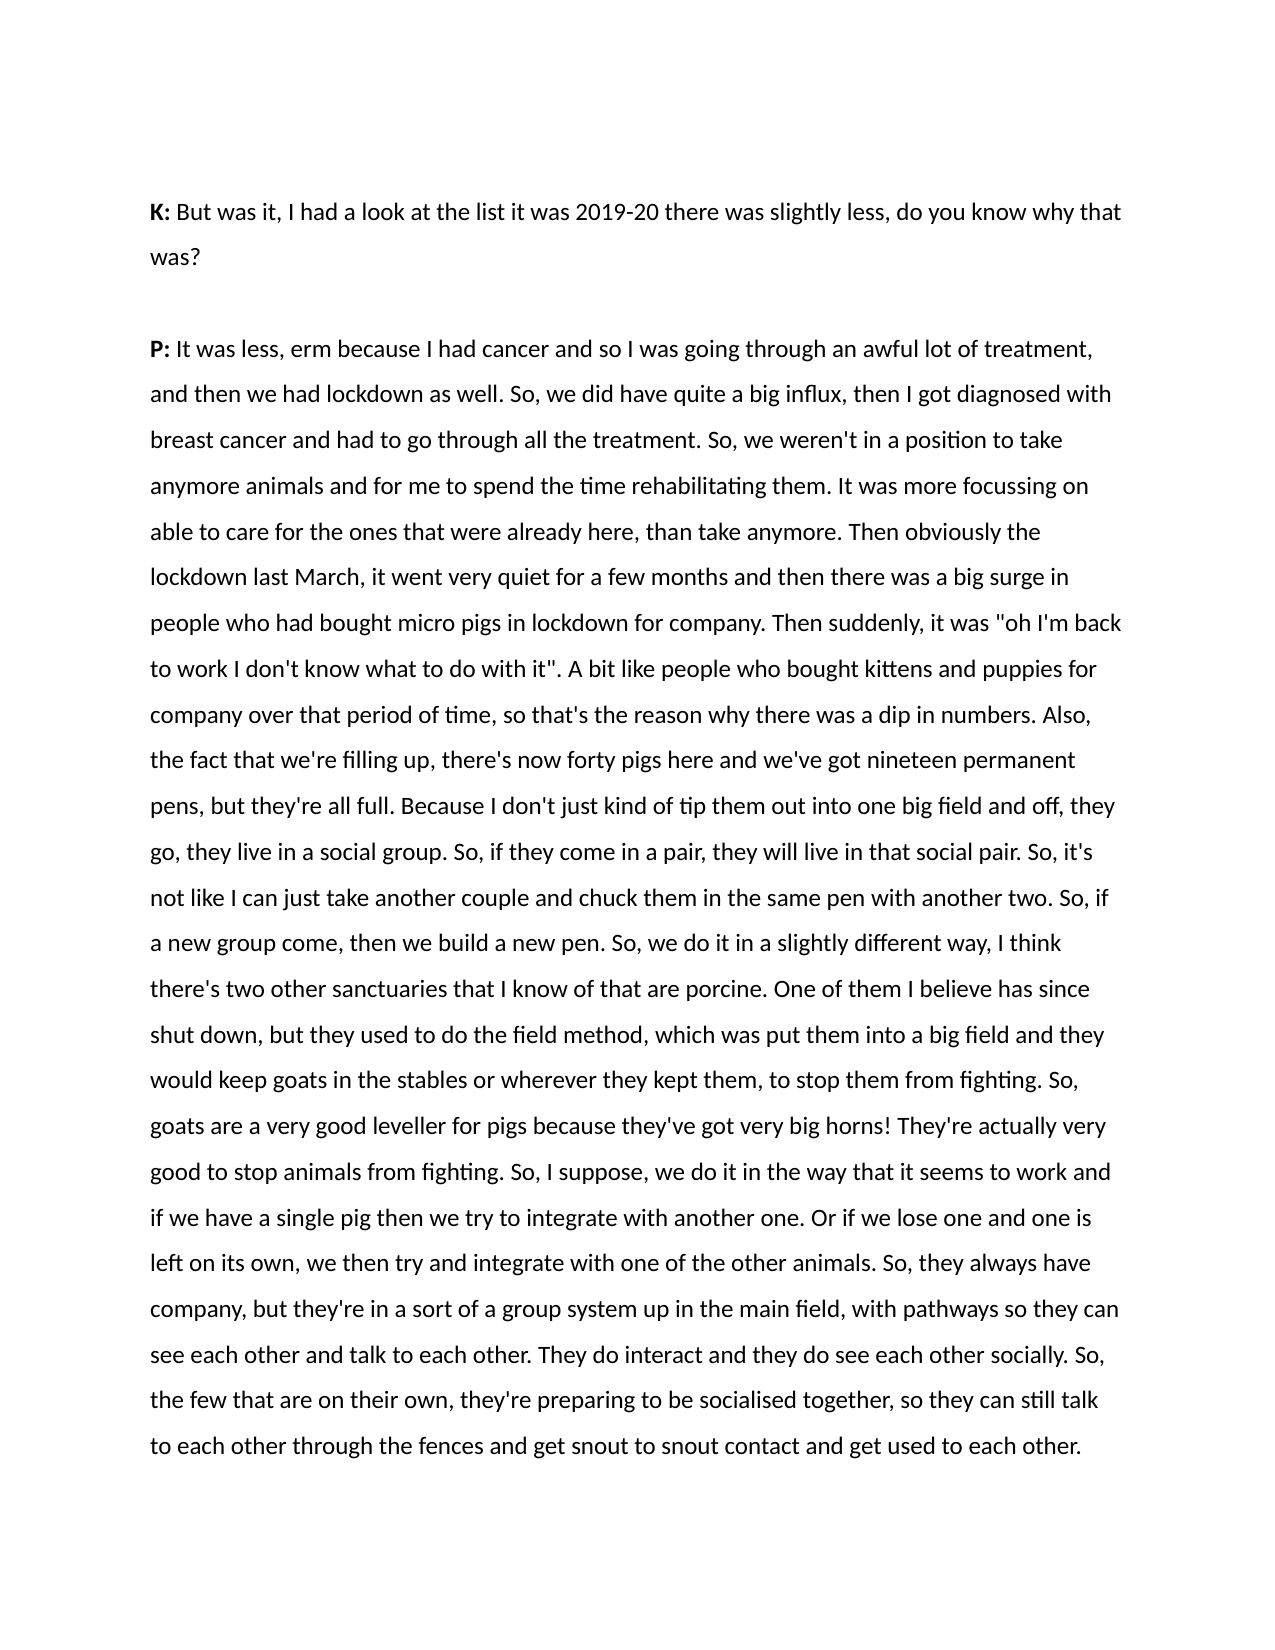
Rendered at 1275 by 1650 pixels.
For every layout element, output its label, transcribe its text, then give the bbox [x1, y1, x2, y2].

text P: It was less, erm because I had cancer and so I was going through an awful lot of treatment, and then we had lockdown as well. So, we did have quite a big influx, then I got diagnosed with breast cancer and had to go through all the treatment. So, we weren't in a position to take anymore animals and for me to spend the time rehabilitating them. It was more focussing on able to care for the ones that were already here, than take anymore. Then obviously the lockdown last March, it went very quiet for a few months and then there was a big surge in people who had bought micro pigs in lockdown for company. Then suddenly, it was "oh I'm back to work I don't know what to do with it". A bit like people who bought kittens and puppies for company over that period of time, so that's the reason why there was a dip in numbers. Also, the fact that we're filling up, there's now forty pigs here and we've got nineteen permanent pens, but they're all full. Because I don't just kind of tip them out into one big field and off, they go, they live in a social group. So, if they come in a pair, they will live in that social pair. So, it's not like I can just take another couple and chuck them in the same pen with another two. So, if a new group come, then we build a new pen. So, we do it in a slightly different way, I think there's two other sanctuaries that I know of that are porcine. One of them I believe has since shut down, but they used to do the field method, which was put them into a big field and they would keep goats in the stables or wherever they kept them, to stop them from fighting. So, goats are a very good leveller for pigs because they've got very big horns! They're actually very good to stop animals from fighting. So, I suppose, we do it in the way that it seems to work and if we have a single pig then we try to integrate with another one. Or if we lose one and one is left on its own, we then try and integrate with one of the other animals. So, they always have company, but they're in a sort of a group system up in the main field, with pathways so they can see each other and talk to each other. They do interact and they do see each other socially. So, the few that are on their own, they're preparing to be socialised together, so they can still talk to each other through the fences and get snout to snout contact and get used to each other. [150, 333, 1125, 1461]
text K: But was it, I had a look at the list it was 2019-20 there was slightly less, do you know why that was? [150, 196, 1125, 272]
